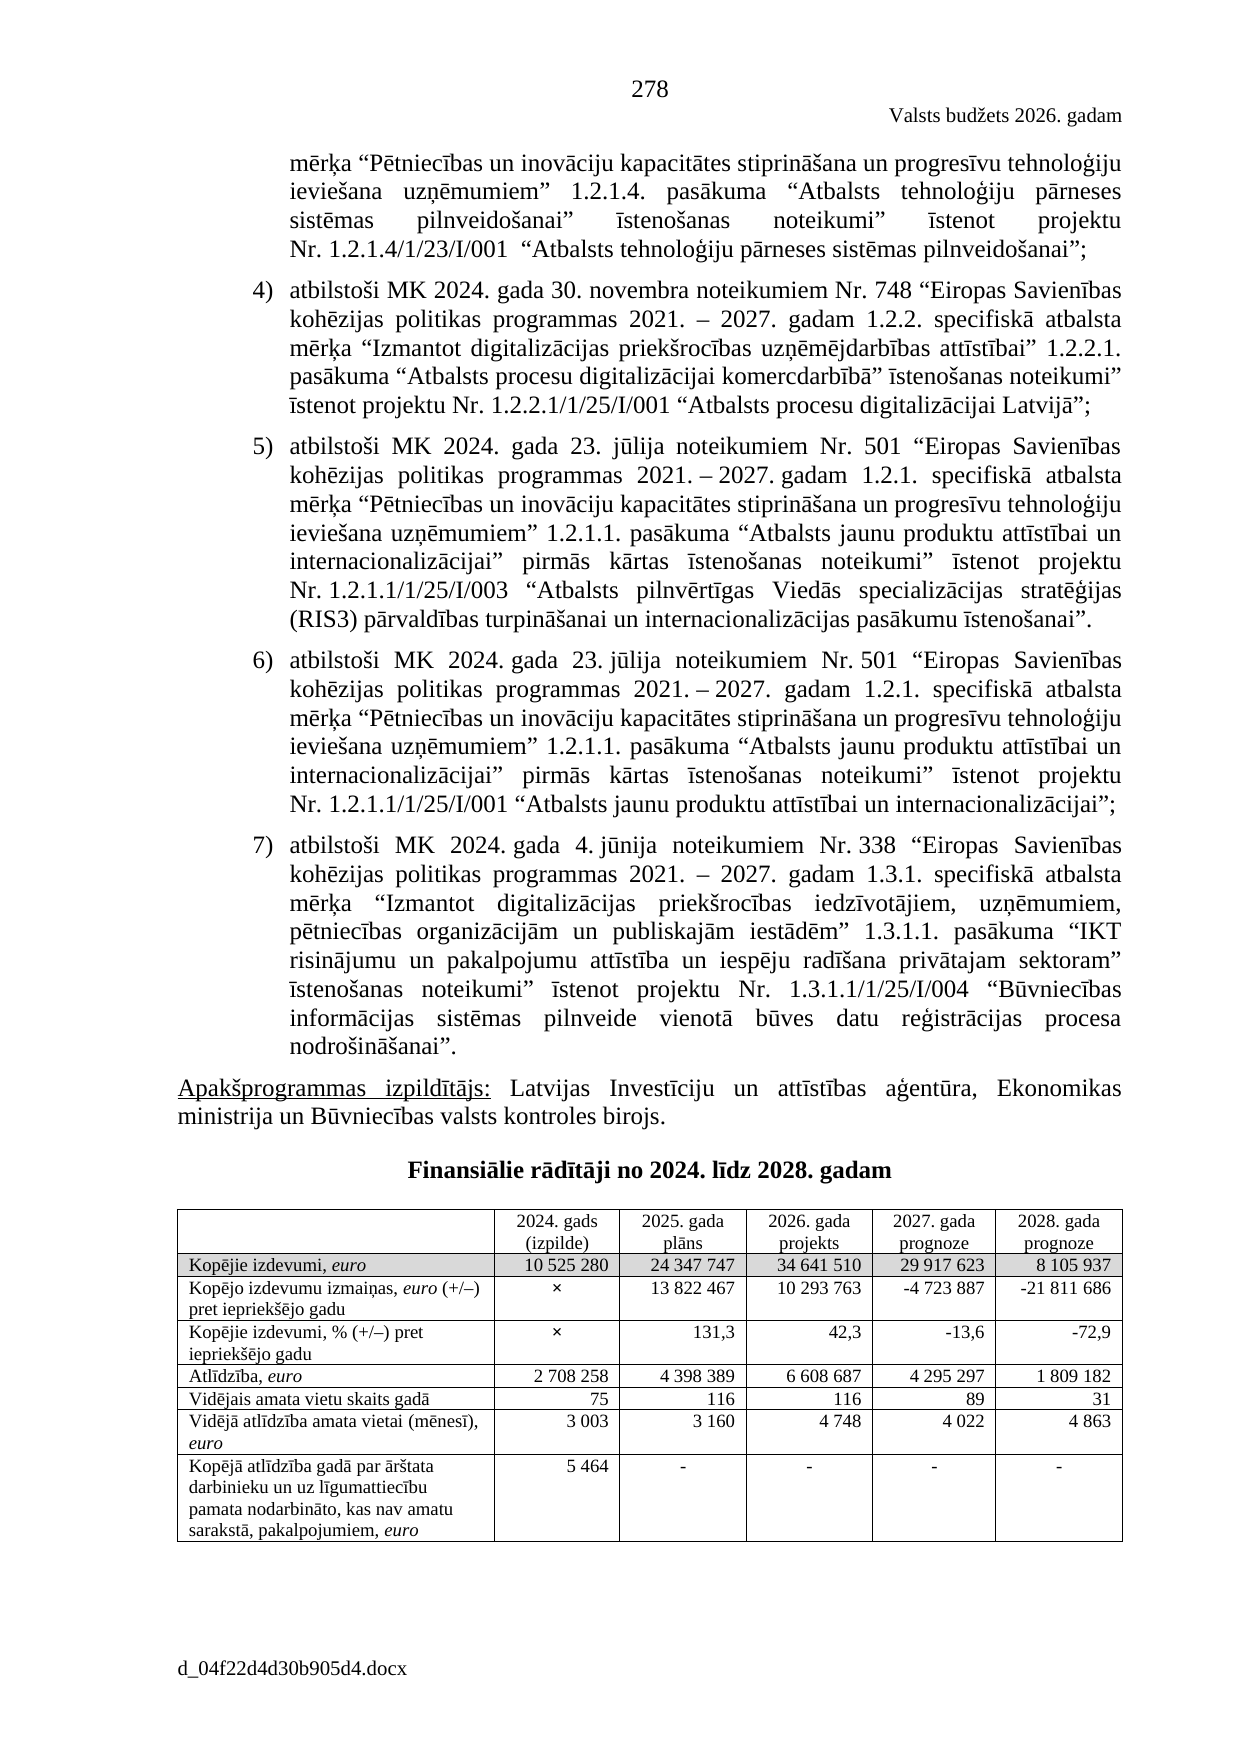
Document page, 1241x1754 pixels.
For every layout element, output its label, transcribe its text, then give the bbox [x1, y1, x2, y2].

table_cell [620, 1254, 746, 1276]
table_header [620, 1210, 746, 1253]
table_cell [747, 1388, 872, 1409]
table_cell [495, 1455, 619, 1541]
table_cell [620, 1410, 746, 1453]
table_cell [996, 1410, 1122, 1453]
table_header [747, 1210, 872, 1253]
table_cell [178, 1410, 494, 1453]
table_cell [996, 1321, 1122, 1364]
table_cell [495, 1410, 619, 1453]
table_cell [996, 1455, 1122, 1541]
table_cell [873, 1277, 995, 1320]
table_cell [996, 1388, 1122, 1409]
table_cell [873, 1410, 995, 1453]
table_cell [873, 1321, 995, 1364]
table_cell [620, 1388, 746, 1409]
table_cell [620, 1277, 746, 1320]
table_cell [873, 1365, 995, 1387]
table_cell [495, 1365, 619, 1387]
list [252, 148, 1122, 263]
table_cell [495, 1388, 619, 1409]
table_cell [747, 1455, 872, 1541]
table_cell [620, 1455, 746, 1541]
list atbilstoši MK 2024. gada 23. jūlija noteikumiem Nr. 501 “Eiropas Savienības kohēzijas politikas programmas 2021. – 2027. gadam 1.2.1. specifiskā atbalsta mērķa “Pētniecības un inovāciju kapacitātes stiprināšana un progresīvu tehnoloģiju ieviešana uzņēmumiem” 1.2.1.1. pasākuma “Atbalsts jaunu produktu attīstībai un internacionalizācijai” pirmās kārtas īstenošanas noteikumi” īstenot projektu Nr. 1.2.1.1/1/25/I/001 “Atbalsts jaunu produktu attīstībai un internacionalizācijai”; [252, 645, 1122, 818]
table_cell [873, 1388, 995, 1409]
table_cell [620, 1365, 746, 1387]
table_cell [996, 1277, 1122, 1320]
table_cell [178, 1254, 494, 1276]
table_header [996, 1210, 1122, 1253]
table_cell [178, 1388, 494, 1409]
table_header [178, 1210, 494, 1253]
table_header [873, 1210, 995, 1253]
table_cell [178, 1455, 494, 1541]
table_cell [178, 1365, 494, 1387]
list atbilstoši MK 2024. gada 30. novembra noteikumiem Nr. 748 “Eiropas Savienības kohēzijas politikas programmas 2021. – 2027. gadam 1.2.2. specifiskā atbalsta mērķa “Izmantot digitalizācijas priekšrocības uzņēmējdarbības attīstībai” 1.2.2.1. pasākuma “Atbalsts procesu digitalizācijai komercdarbībā” īstenošanas noteikumi” īstenot projektu Nr. 1.2.2.1/1/25/I/001 “Atbalsts procesu digitalizācijai Latvijā”; [252, 275, 1122, 419]
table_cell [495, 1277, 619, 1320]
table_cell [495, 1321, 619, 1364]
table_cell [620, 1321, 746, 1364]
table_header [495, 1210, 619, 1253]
text Apakšprogrammas izpildītājs: Latvijas Investīciju un attīstības aģentūra, Ekonomikas ministrija un Būvniecības valsts kontroles birojs. [177, 1073, 1122, 1130]
list atbilstoši MK 2024. gada 4. jūnija noteikumiem Nr. 338 “Eiropas Savienības kohēzijas politikas programmas 2021. – 2027. gadam 1.3.1. specifiskā atbalsta mērķa “Izmantot digitalizācijas priekšrocības iedzīvotājiem, uzņēmumiem, pētniecības organizācijām un publiskajām iestādēm” 1.3.1.1. pasākuma “IKT risinājumu un pakalpojumu attīstība un iespēju radīšana privātajam sektoram” īstenošanas noteikumi” īstenot projektu Nr. 1.3.1.1/1/25/I/004 “Būvniecības informācijas sistēmas pilnveide vienotā būves datu reģistrācijas procesa nodrošināšanai”. [252, 830, 1122, 1060]
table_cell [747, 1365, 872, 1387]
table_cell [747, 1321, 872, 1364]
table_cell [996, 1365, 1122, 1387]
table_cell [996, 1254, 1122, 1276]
list atbilstoši MK 2024. gada 23. jūlija noteikumiem Nr. 501 “Eiropas Savienības kohēzijas politikas programmas 2021. – 2027. gadam 1.2.1. specifiskā atbalsta mērķa “Pētniecības un inovāciju kapacitātes stiprināšana un progresīvu tehnoloģiju ieviešana uzņēmumiem” 1.2.1.1. pasākuma “Atbalsts jaunu produktu attīstībai un internacionalizācijai” pirmās kārtas īstenošanas noteikumi” īstenot projektu Nr. 1.2.1.1/1/25/I/003 “Atbalsts pilnvērtīgas Viedās specializācijas stratēģijas (RIS3) pārvaldības turpināšanai un internacionalizācijas pasākumu īstenošanai”. [252, 431, 1122, 633]
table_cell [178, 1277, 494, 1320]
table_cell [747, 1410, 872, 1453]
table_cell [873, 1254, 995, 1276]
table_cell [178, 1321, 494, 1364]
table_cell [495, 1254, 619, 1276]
text Finansiālie rādītāji no 2024. līdz 2028. gadam [177, 1155, 1122, 1184]
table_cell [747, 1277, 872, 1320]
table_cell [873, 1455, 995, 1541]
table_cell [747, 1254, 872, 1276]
